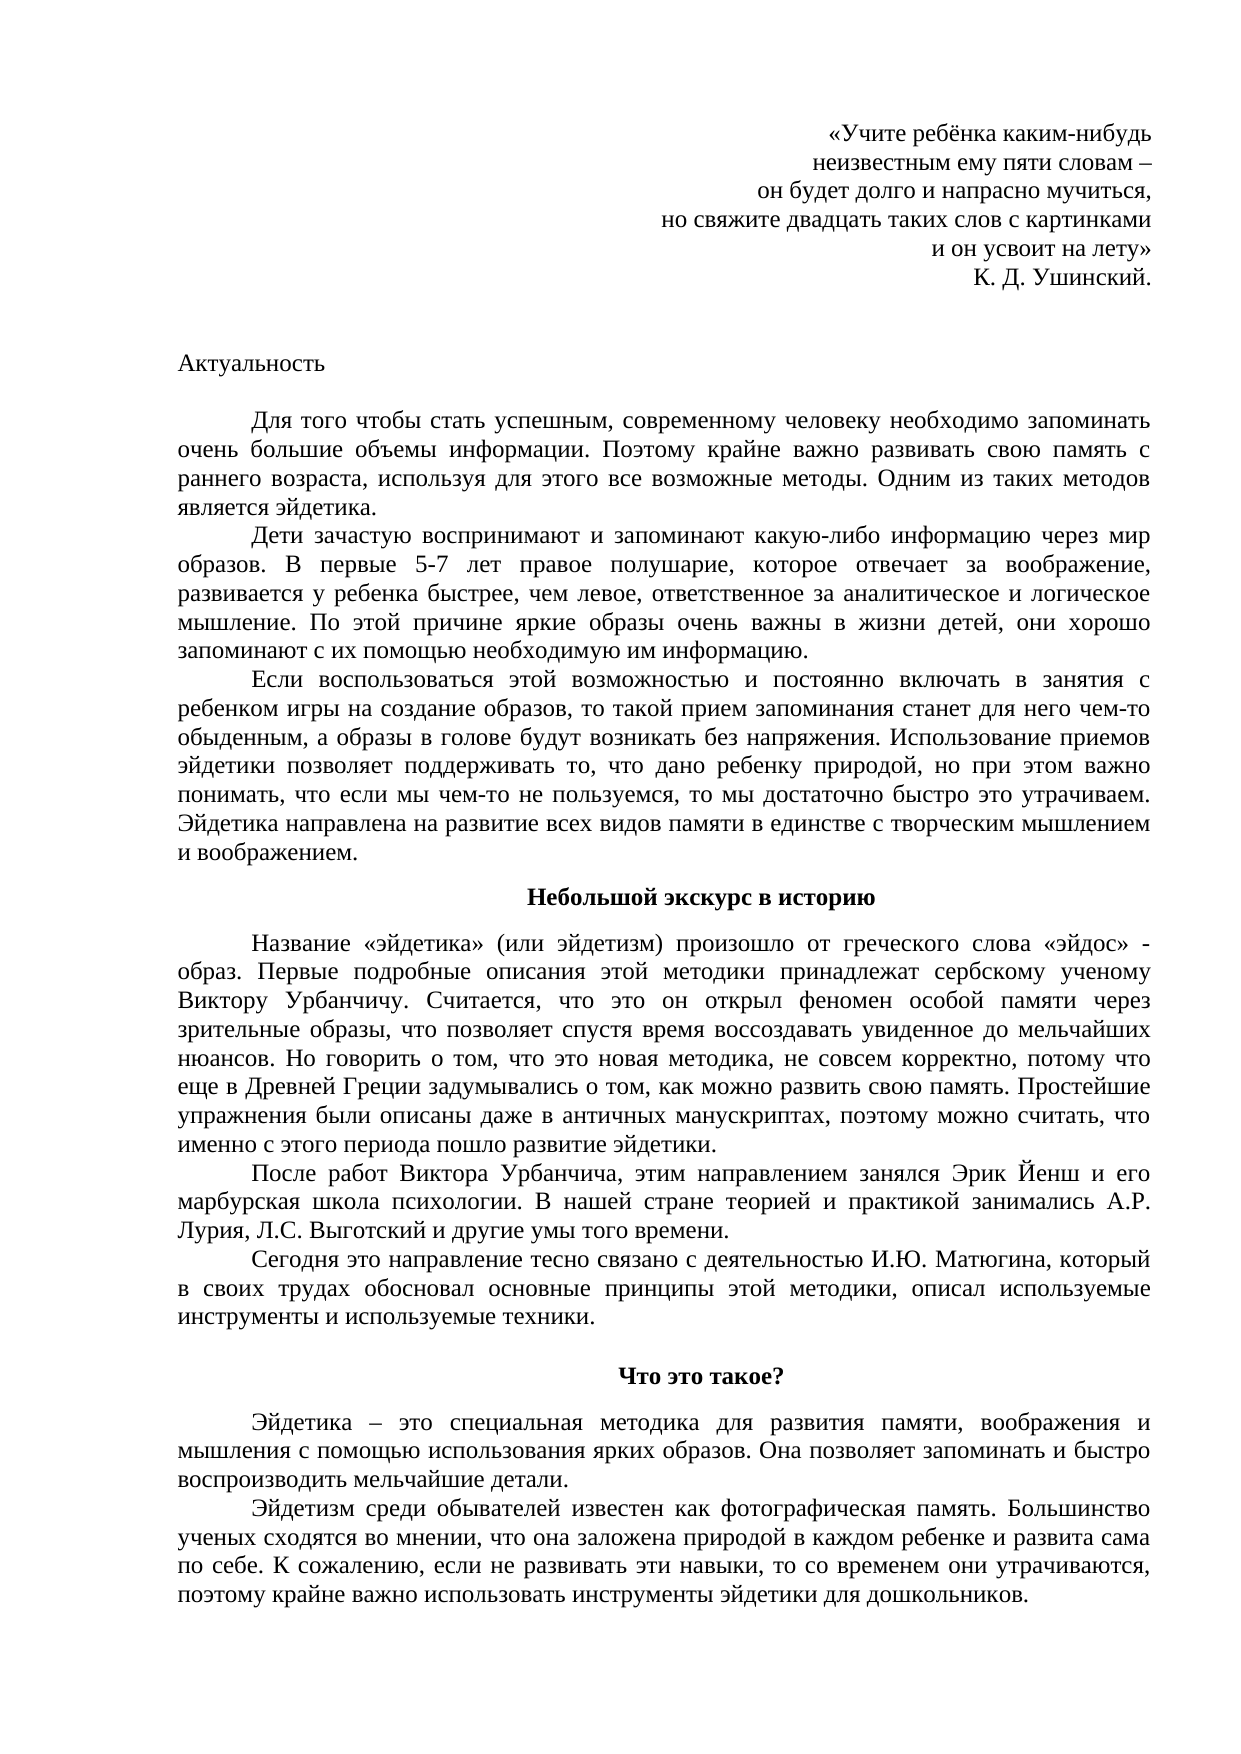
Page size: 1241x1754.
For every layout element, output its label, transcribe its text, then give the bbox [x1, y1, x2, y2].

text Для того чтобы стать успешным, современному человеку необходимо запоминать очень большие объемы информации. Поэтому крайне важно развивать свою память с раннего возраста, используя для этого все возможные методы. Одним из таких методов является эйдетика. [177, 406, 1152, 521]
text Дети зачастую воспринимают и запоминают какую-либо информацию через мир образов. В первые 5-7 лет правое полушарие, которое отвечает за воображение, развивается у ребенка быстрее, чем левое, ответственное за аналитическое и логическое мышление. По этой причине яркие образы очень важны в жизни детей, они хорошо запоминают с их помощью необходимую им информацию. [177, 521, 1152, 664]
text К. Д. Ушинский. [177, 262, 1152, 291]
text Эйдетизм среди обывателей известен как фотографическая память. Большинство ученых сходятся во мнении, что она заложена природой в каждом ребенке и развита сама по себе. К сожалению, если не развивать эти навыки, то со временем они утрачиваются, поэтому крайне важно использовать инструменты эйдетики для дошкольников. [177, 1493, 1152, 1608]
text Название «эйдетика» (или эйдетизм) произошло от греческого слова «эйдос» - образ. Первые подробные описания этой методики принадлежат сербскому ученому Виктору Урбанчичу. Считается, что это он открыл феномен особой памяти через зрительные образы, что позволяет спустя время воссоздавать увиденное до мельчайших нюансов. Но говорить о том, что это новая методика, не совсем корректно, потому что еще в Древней Греции задумывались о том, как можно развить свою память. Простейшие упражнения были описаны даже в античных манускриптах, поэтому можно считать, что именно с этого периода пошло развитие эйдетики. [177, 928, 1152, 1158]
text он будет долго и напрасно мучиться, [177, 176, 1152, 204]
text и он усвоит на лету» [177, 233, 1152, 262]
text Небольшой экскурс в историю [177, 882, 1152, 911]
text неизвестным ему пяти словам – [177, 147, 1152, 176]
text После работ Виктора Урбанчича, этим направлением занялся Эрик Йенш и его марбурская школа психологии. В нашей стране теорией и практикой занимались А.Р. Лурия, Л.С. Выготский и другие умы того времени. [177, 1158, 1152, 1244]
text Сегодня это направление тесно связано с деятельностью И.Ю. Матюгина, который в своих трудах обосновал основные принципы этой методики, описал используемые инструменты и используемые техники. [177, 1244, 1152, 1330]
text но свяжите двадцать таких слов с картинками [177, 204, 1152, 233]
text Актуальность [177, 348, 1152, 377]
text Эйдетика – это специальная методика для развития памяти, воображения и мышления с помощью использования ярких образов. Она позволяет запоминать и быстро воспроизводить мельчайшие детали. [177, 1407, 1152, 1493]
text Если воспользоваться этой возможностью и постоянно включать в занятия с ребенком игры на создание образов, то такой прием запоминания станет для него чем-то обыденным, а образы в голове будут возникать без напряжения. Использование приемов эйдетики позволяет поддерживать то, что дано ребенку природой, но при этом важно понимать, что если мы чем-то не пользуемся, то мы достаточно быстро это утрачиваем. Эйдетика направлена на развитие всех видов памяти в единстве с творческим мышлением и воображением. [177, 664, 1152, 866]
text «Учите ребёнка каким-нибудь [177, 118, 1152, 147]
text Что это такое? [177, 1361, 1152, 1390]
